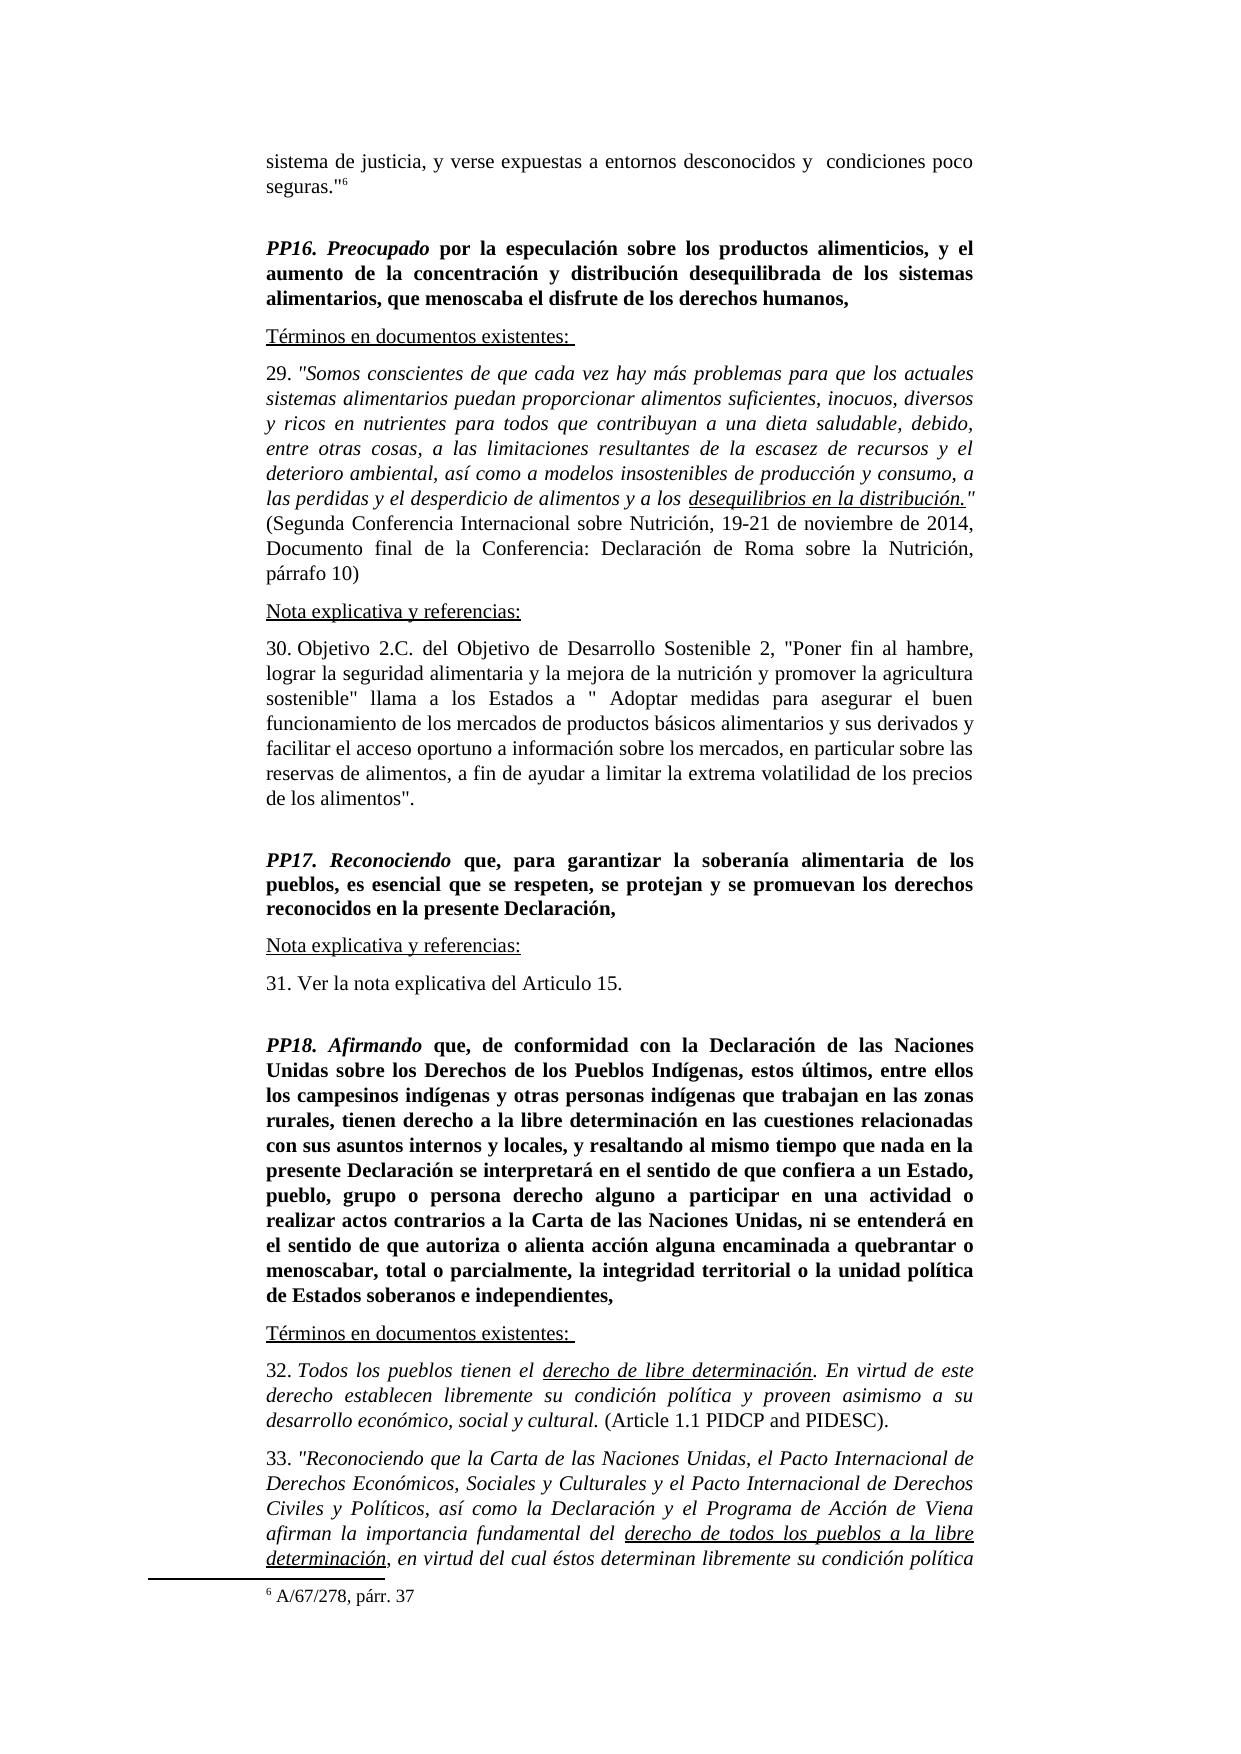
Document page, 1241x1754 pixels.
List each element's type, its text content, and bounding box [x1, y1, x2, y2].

text Objetivo 2.C. del Objetivo de Desarrollo Sostenible 2, "Poner fin al hambre, lograr la seguridad alimentaria y la mejora de la nutrición y promover la agricultura sostenible" llama a los Estados a " Adoptar medidas para asegurar el buen funcionamiento de los mercados de productos básicos alimentarios y sus derivados y facilitar el acceso oportuno a información sobre los mercados, en particular sobre las reservas de alimentos, a fin de ayudar a limitar la extrema volatilidad de los precios de los alimentos". [266, 635, 974, 810]
text PP16. Preocupado por la especulación sobre los productos alimenticios, y el aumento de la concentración y distribución desequilibrada de los sistemas alimentarios, que menoscaba el disfrute de los derechos humanos, [266, 235, 974, 310]
text Términos en documentos existentes: [266, 323, 974, 348]
text PP17. Reconociendo que, para garantizar la soberanía alimentaria de los pueblos, es esencial que se respeten, se protejan y se promuevan los derechos reconocidos en la presente Declaración, [266, 848, 974, 920]
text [266, 148, 974, 198]
text Ver la nota explicativa del Articulo 15. [266, 970, 974, 995]
text Nota explicativa y referencias: [192, 932, 974, 957]
text Nota explicativa y referencias: [192, 598, 974, 623]
text "Somos conscientes de que cada vez hay más problemas para que los actuales sistemas alimentarios puedan proporcionar alimentos suficientes, inocuos, diversos y ricos en nutrientes para todos que contribuyan a una dieta saludable, debido, entre otras cosas, a las limitaciones resultantes de la escasez de recursos y el deterioro ambiental, así como a modelos insostenibles de producción y consumo, a las perdidas y el desperdicio de alimentos y a los desequilibrios en la distribución." (Segunda Conferencia Internacional sobre Nutrición, 19-21 de noviembre de 2014, Documento final de la Conferencia: Declaración de Roma sobre la Nutrición, párrafo 10) [266, 360, 974, 585]
text Todos los pueblos tienen el derecho de libre determinación. En virtud de este derecho establecen libremente su condición política y proveen asimismo a su desarrollo económico, social y cultural. (Article 1.1 PIDCP and PIDESC). [266, 1357, 974, 1432]
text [266, 1445, 974, 1570]
text Términos en documentos existentes: [266, 1320, 974, 1345]
text PP18. Afirmando que, de conformidad con la Declaración de las Naciones Unidas sobre los Derechos de los Pueblos Indígenas, estos últimos, entre ellos los campesinos indígenas y otras personas indígenas que trabajan en las zonas rurales, tienen derecho a la libre determinación en las cuestiones relacionadas con sus asuntos internos y locales, y resaltando al mismo tiempo que nada en la presente Declaración se interpretará en el sentido de que confiera a un Estado, pueblo, grupo o persona derecho alguno a participar en una actividad o realizar actos contrarios a la Carta de las Naciones Unidas, ni se entenderá en el sentido de que autoriza o alienta acción alguna encaminada a quebrantar o menoscabar, total o parcialmente, la integridad territorial o la unidad política de Estados soberanos e independientes, [266, 1032, 974, 1307]
